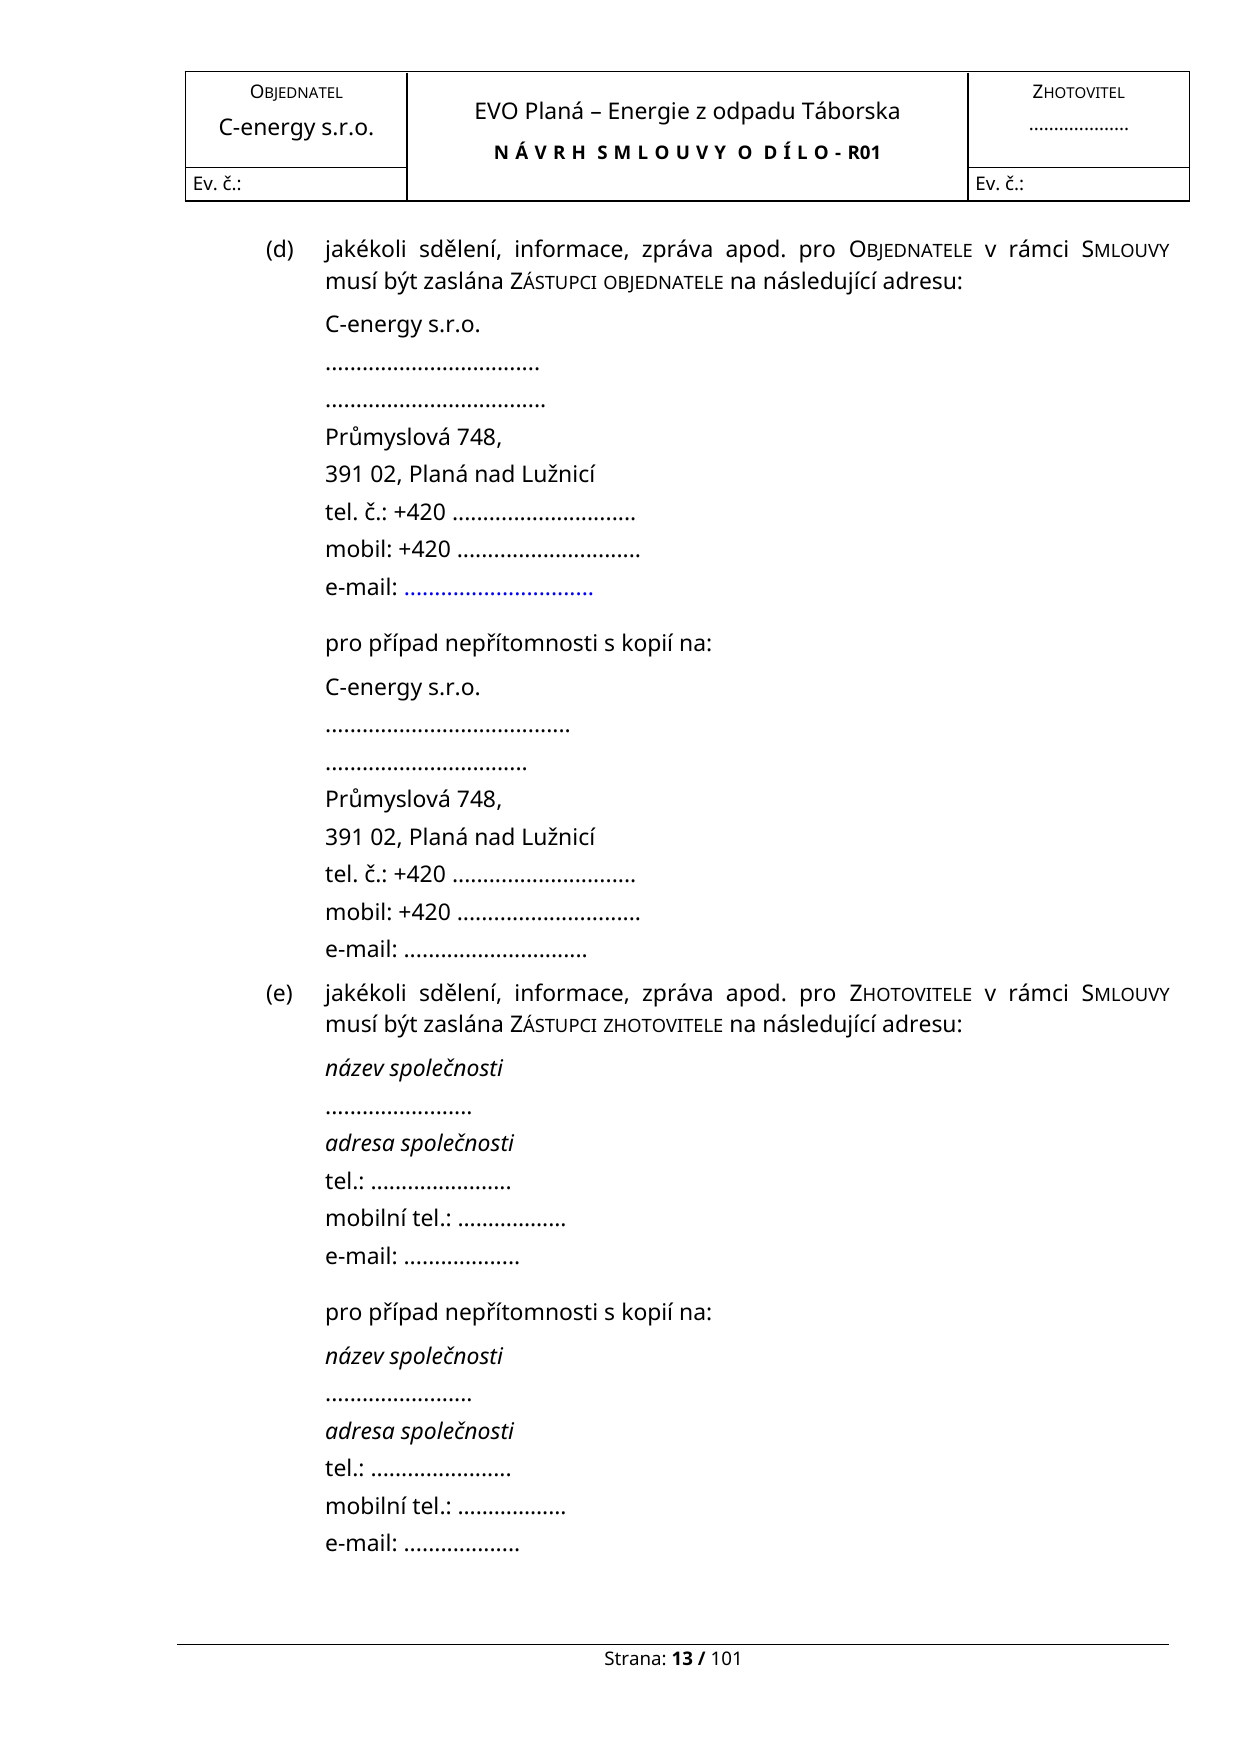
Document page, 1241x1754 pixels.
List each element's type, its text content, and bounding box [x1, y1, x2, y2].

list e-mail: ............................... [325, 571, 1169, 602]
subtitle jakékoli sdělení, informace, zpráva apod. pro Zhotovitele v rámci Smlouvy musí být zaslána Zástupci zhotovitele na následující adresu: [266, 977, 1169, 1039]
list mobil: +420 .............................. [325, 896, 1169, 927]
list ........................................ [325, 708, 1169, 739]
text adresa společnosti [325, 1414, 1169, 1446]
list pro případ nepřítomnosti s kopií na: [325, 1296, 1169, 1327]
text ........................ [325, 1089, 1169, 1121]
text tel.: ....................... [325, 1164, 1169, 1196]
text ........................ [325, 1377, 1169, 1408]
text mobilní tel.: ……………… [325, 1202, 1169, 1233]
subtitle jakékoli sdělení, informace, zpráva apod. pro Objednatele v rámci Smlouvy musí být zaslána Zástupci objednatele na následující adresu: [266, 233, 1169, 296]
text mobilní tel.: ……………… [325, 1489, 1169, 1521]
list e-mail: .............................. [325, 933, 1169, 964]
list tel. č.: +420 .............................. [325, 496, 1169, 527]
text adresa společnosti [325, 1127, 1169, 1158]
text název společnosti [325, 1339, 1169, 1371]
text , [325, 783, 1169, 814]
text , [325, 421, 1169, 452]
text e-mail: ................... [325, 1527, 1169, 1558]
list ................................. [325, 746, 1169, 777]
list ................................... [325, 346, 1169, 377]
list mobil: +420 .............................. [325, 533, 1169, 564]
list pro případ nepřítomnosti s kopií na: [325, 627, 1169, 658]
list .................................... [325, 383, 1169, 414]
text e-mail: ................... [325, 1239, 1169, 1271]
list , [325, 458, 1169, 489]
list , [325, 821, 1169, 852]
text tel.: ....................... [325, 1452, 1169, 1483]
list tel. č.: +420 .............................. [325, 858, 1169, 889]
text název společnosti [325, 1052, 1169, 1083]
